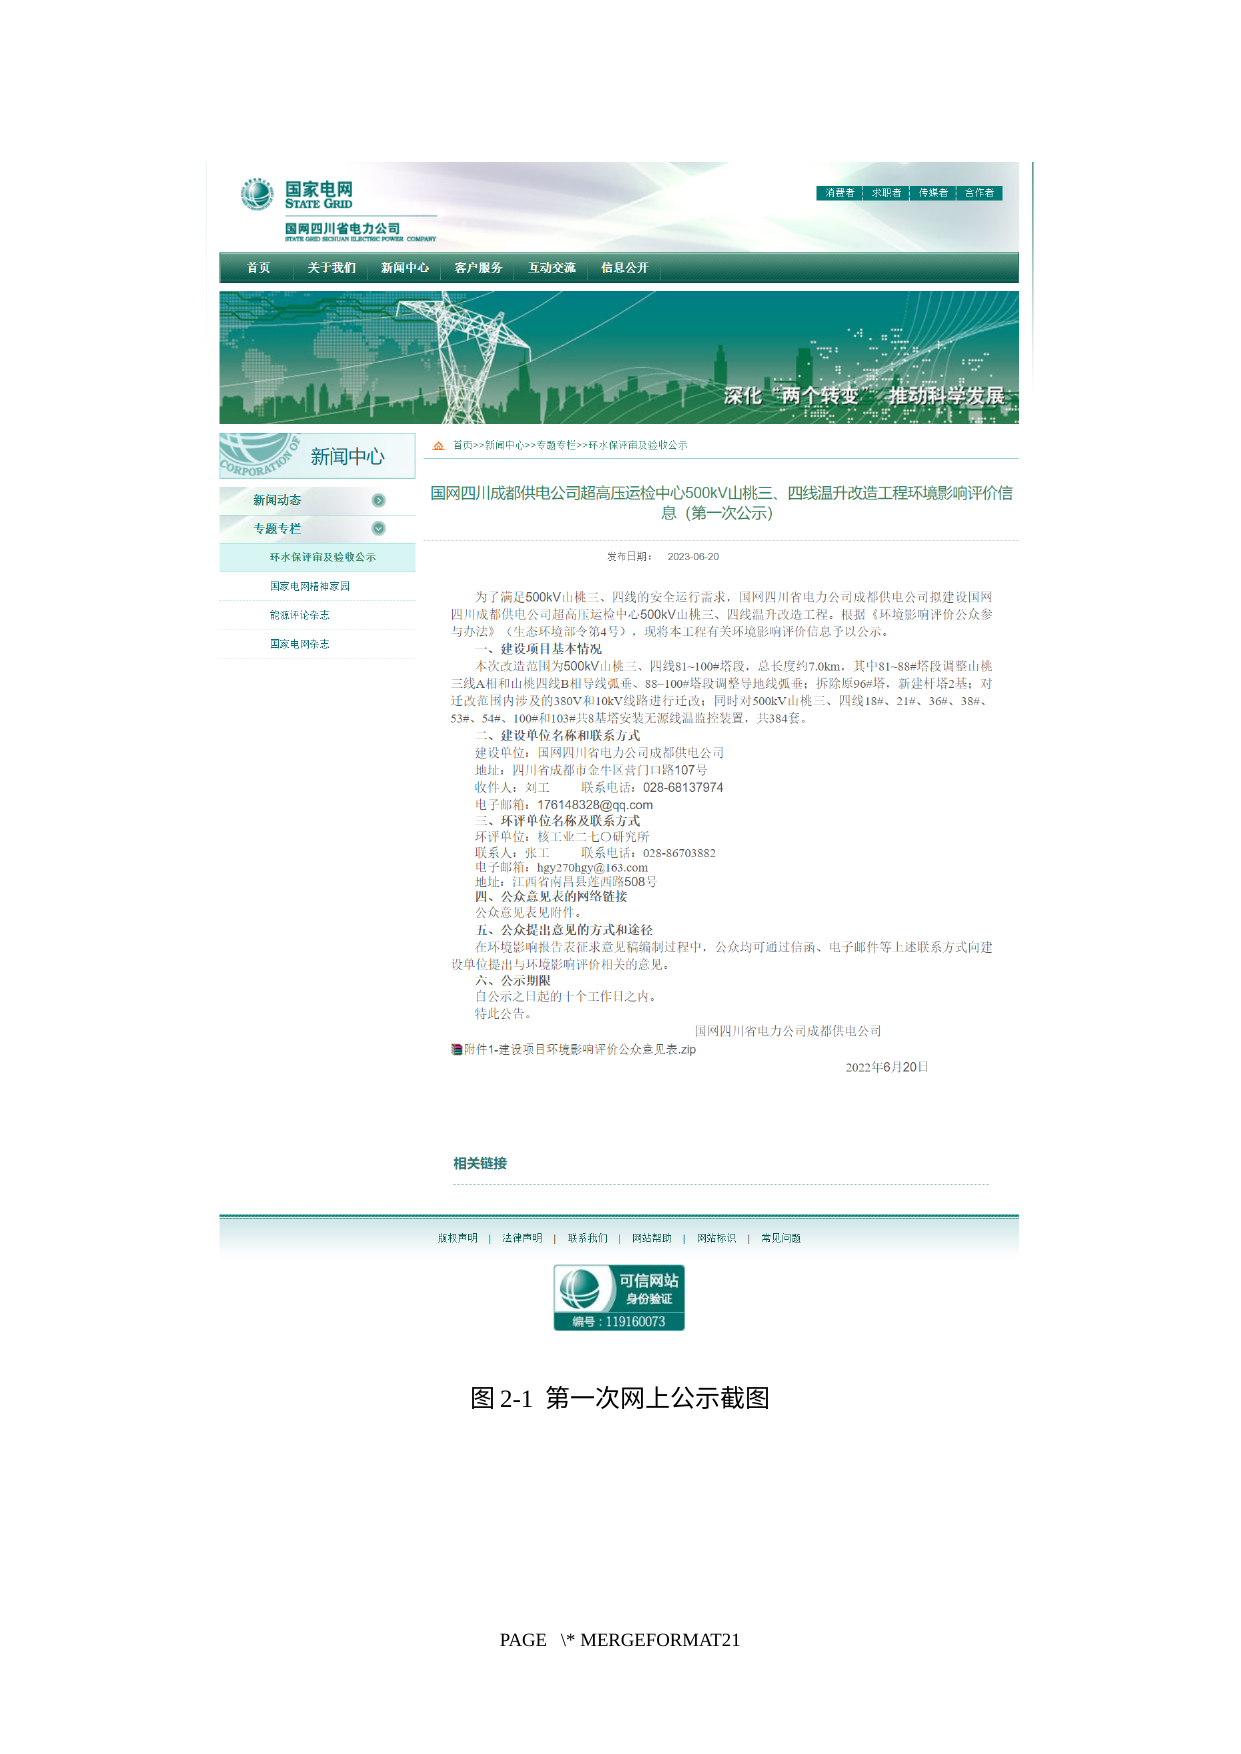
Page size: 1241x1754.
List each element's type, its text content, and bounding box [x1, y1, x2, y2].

picture [206, 162, 1034, 1336]
text 图2-1 第一次网上公示截图 [187, 1364, 1053, 1429]
